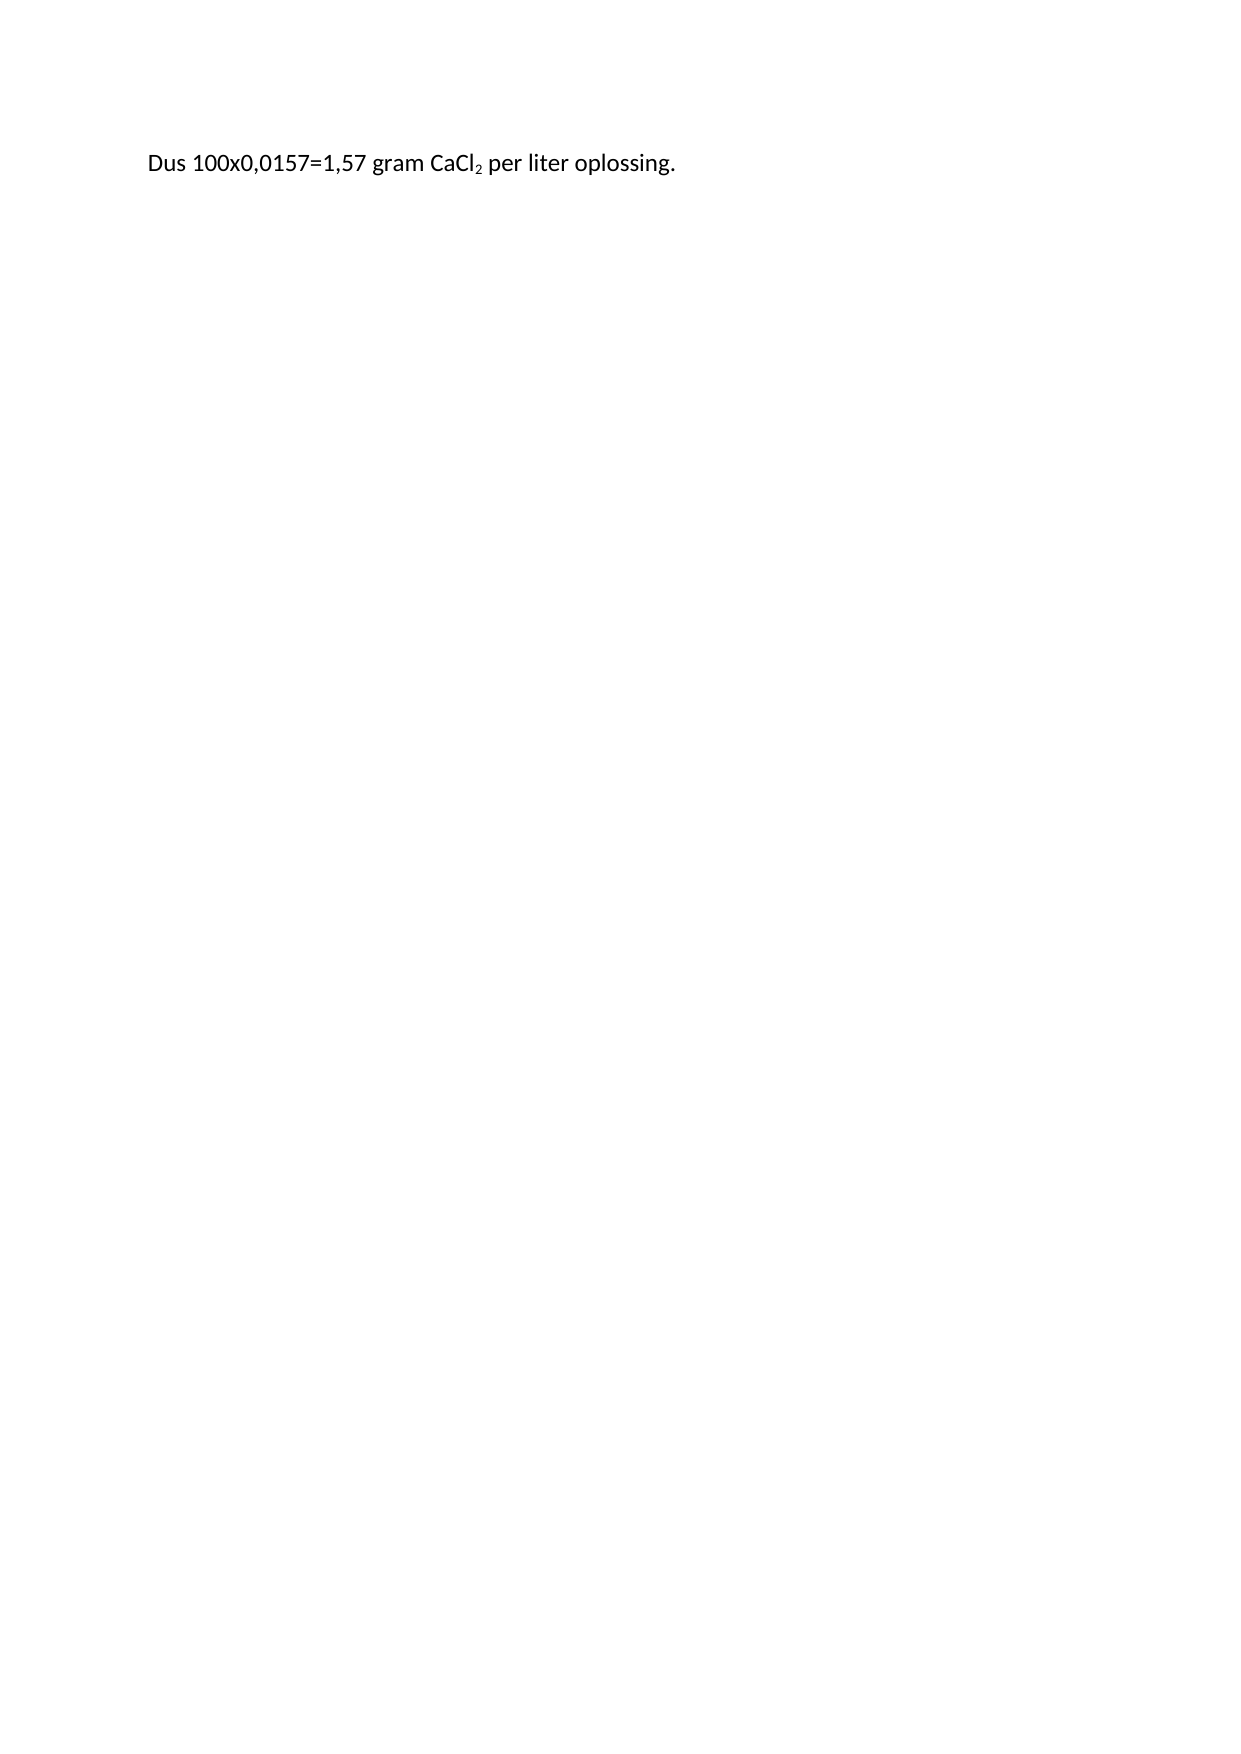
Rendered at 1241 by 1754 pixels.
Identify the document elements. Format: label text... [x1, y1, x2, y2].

text Dus 100x0,0157=1,57 gram CaCl2 per liter oplossing. [148, 148, 1093, 178]
